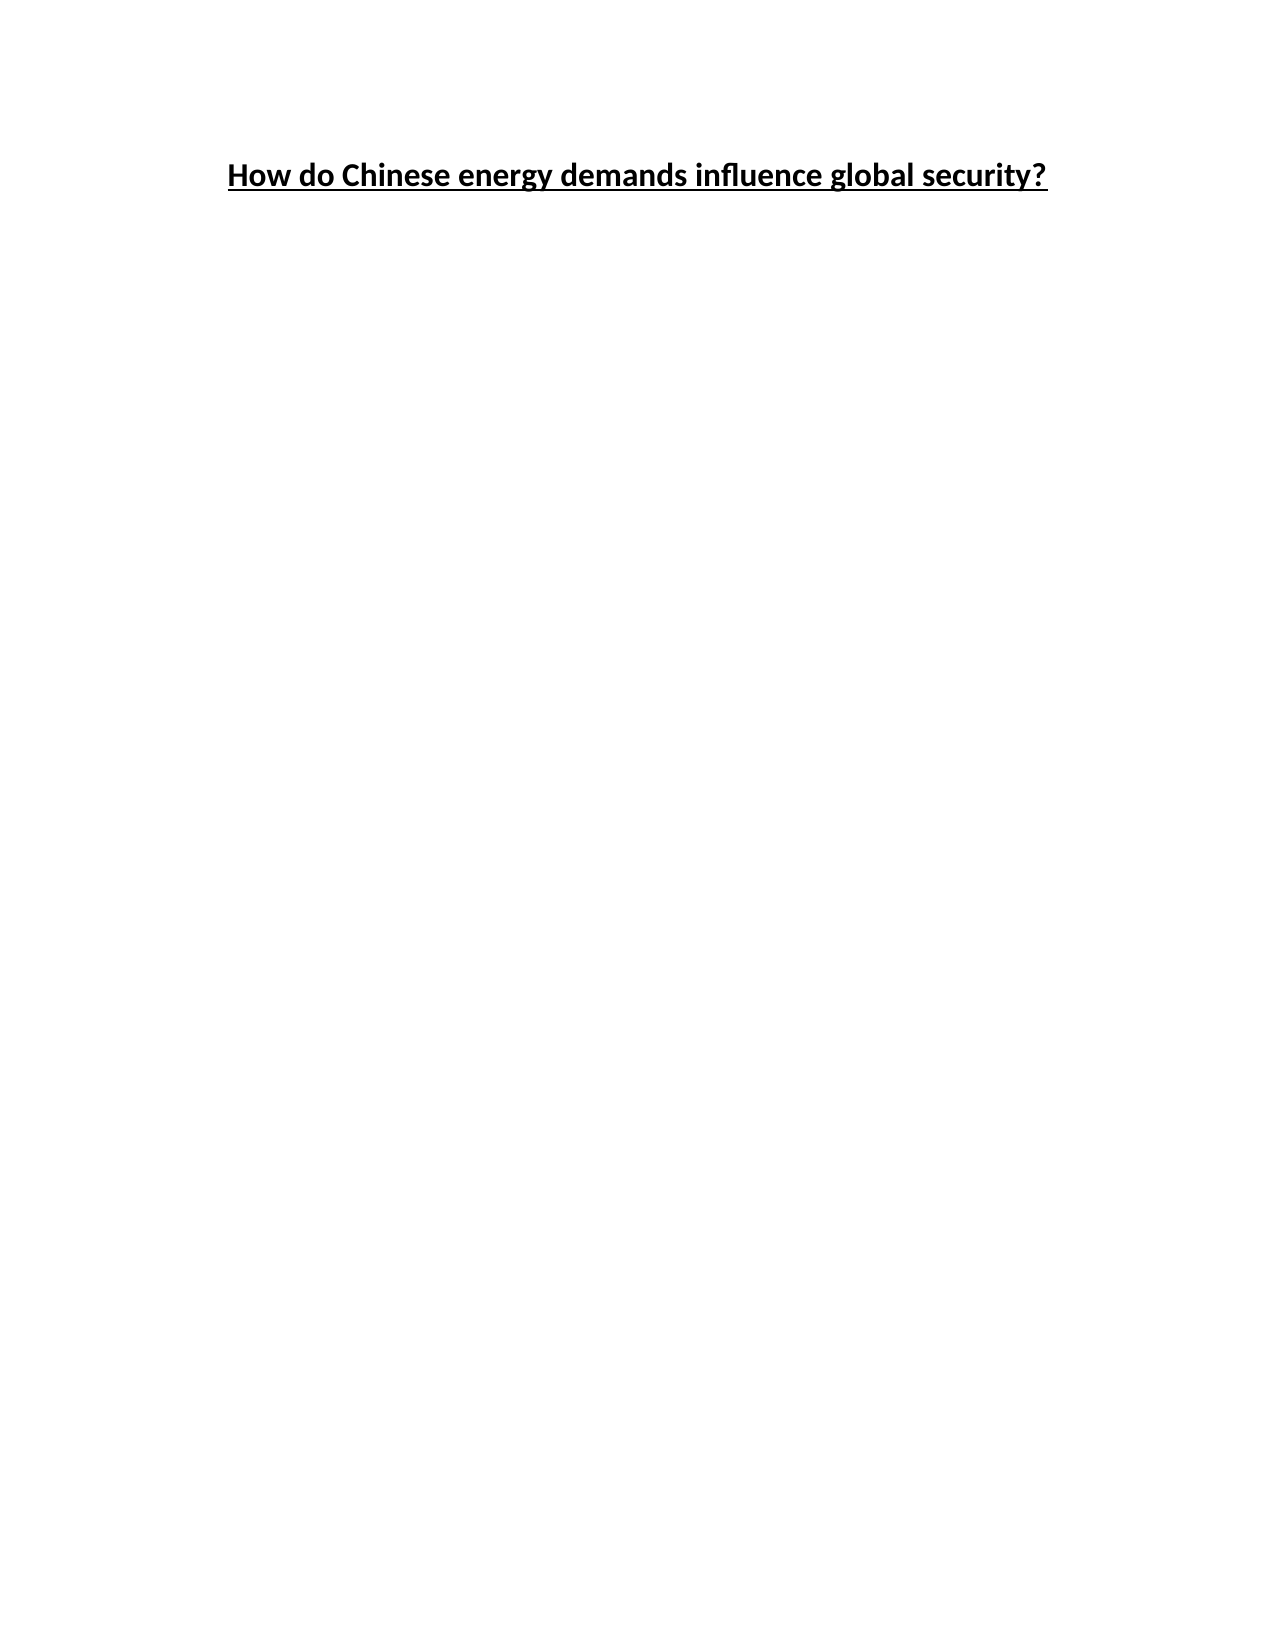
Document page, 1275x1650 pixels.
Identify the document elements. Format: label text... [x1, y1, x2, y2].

subtitle How do Chinese energy demands influence global security? [150, 154, 1125, 195]
